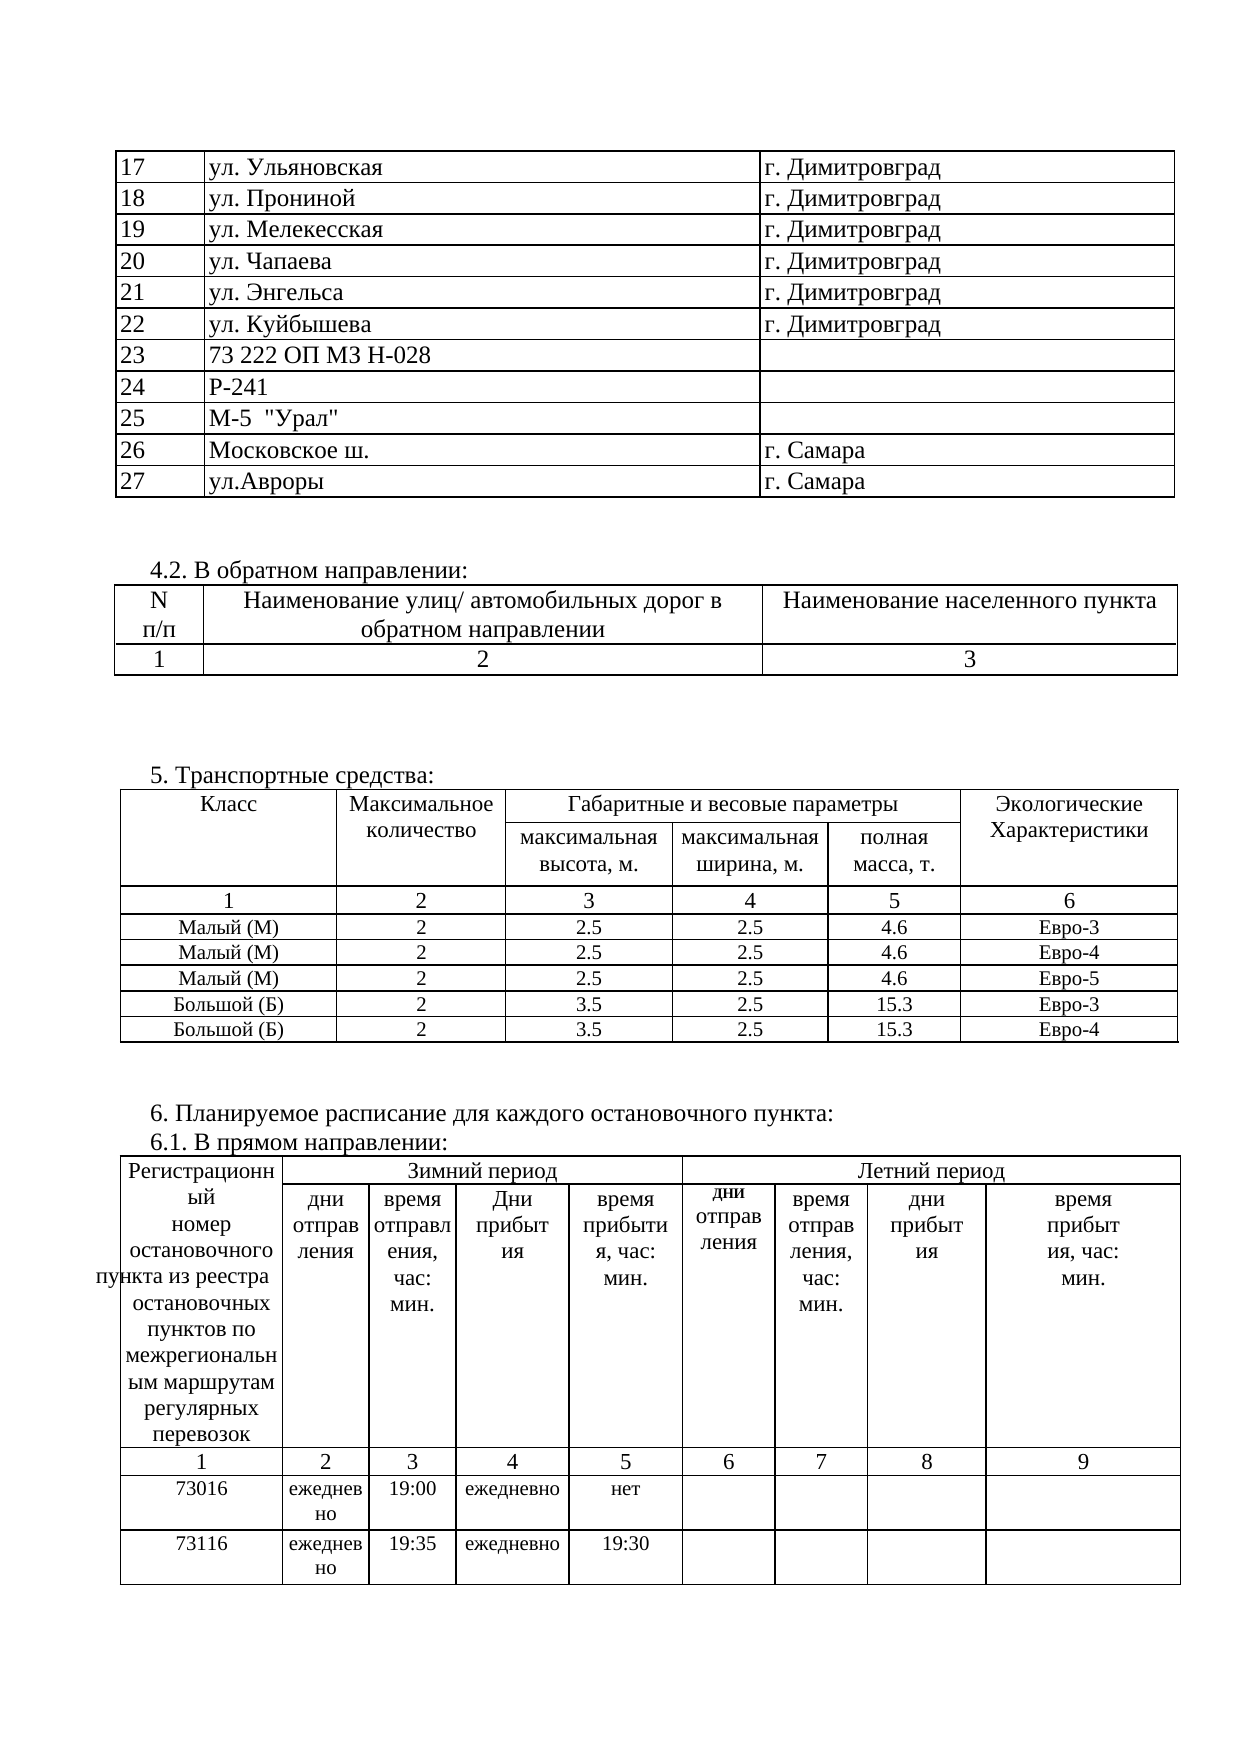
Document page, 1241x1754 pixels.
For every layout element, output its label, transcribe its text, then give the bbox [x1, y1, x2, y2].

table_cell 2 [337, 992, 505, 1016]
table_cell Евро-3 [961, 915, 1177, 939]
table_cell 2 [283, 1448, 368, 1475]
table_cell 2.5 [506, 940, 672, 964]
table_cell 5 [570, 1448, 682, 1475]
table_cell 2.5 [506, 915, 672, 939]
table_cell г. Димитровград [761, 152, 1174, 181]
table_cell время прибыти я, час: мин. [570, 1185, 682, 1447]
table_cell 8 [868, 1448, 985, 1475]
table_cell [776, 1531, 867, 1583]
table_cell [761, 340, 1174, 370]
table_cell 17 [117, 152, 204, 181]
table_cell ул. Куйбышева [205, 309, 759, 339]
table_cell ул. Чапаева [205, 246, 759, 276]
table_cell 18 [117, 183, 204, 213]
table_cell [987, 1531, 1180, 1583]
table_cell 3 [370, 1448, 455, 1475]
table_cell 27 [117, 466, 204, 496]
table_header Класс [121, 790, 336, 885]
table_cell 24 [117, 372, 204, 402]
table_cell Московское ш. [205, 435, 759, 464]
table_cell полная масса, т. [829, 823, 960, 885]
table_cell 2.5 [673, 915, 827, 939]
table_cell 19:00 [370, 1476, 455, 1529]
table_cell 3 [763, 643, 1177, 674]
table_cell 2.5 [673, 940, 827, 964]
table_cell 4 [457, 1448, 568, 1475]
table_cell Р-241 [205, 372, 759, 402]
table_header Наименование улиц/ автомобильных дорог в обратном направлении [204, 586, 762, 643]
table_cell 2.5 [673, 992, 827, 1016]
table_cell 2.5 [506, 966, 672, 990]
table_cell 6 [961, 887, 1177, 913]
table_cell Евро-4 [961, 1017, 1177, 1041]
table_cell ул. Ульяновская [205, 152, 759, 181]
table_cell 9 [987, 1448, 1180, 1475]
table_cell [683, 1531, 774, 1583]
text 6.1. В прямом направлении: [150, 1127, 1090, 1155]
table_cell [761, 372, 1174, 402]
table_cell дни прибыт ия [868, 1185, 985, 1447]
table_cell 3 [506, 887, 672, 913]
table_cell г. Димитровград [761, 183, 1174, 213]
table_header Максимальное количество [337, 790, 505, 885]
table_header Габаритные и весовые параметры [506, 790, 960, 822]
table_cell Большой (Б) [121, 992, 336, 1016]
table_cell 25 [117, 403, 204, 433]
table_cell 2 [337, 966, 505, 990]
table_cell ДНИ отправ ления [683, 1185, 774, 1447]
table_cell [987, 1476, 1180, 1529]
table_cell 73116 [121, 1531, 282, 1583]
text 4.2. В обратном направлении: [150, 555, 1090, 584]
table_cell [761, 403, 1174, 433]
table_cell г. Димитровград [761, 277, 1174, 307]
table_cell Малый (М) [121, 966, 336, 990]
table_cell 3.5 [506, 992, 672, 1016]
table_cell максимальная ширина, м. [673, 823, 827, 885]
table_cell ул. Прониной [205, 183, 759, 213]
table_cell максимальная высота, м. [506, 823, 672, 885]
table_cell Евро-5 [961, 966, 1177, 990]
table_cell г. Димитровград [761, 215, 1174, 244]
table_cell 19 [117, 215, 204, 244]
table_cell 5 [829, 887, 960, 913]
table_cell 3.5 [506, 1017, 672, 1041]
table_cell 4.6 [829, 966, 960, 990]
table_header Наименование населенного пункта [763, 586, 1177, 643]
table_cell Малый (М) [121, 940, 336, 964]
text 5. Транспортные средства: [150, 760, 1090, 788]
table_cell Большой (Б) [121, 1017, 336, 1041]
table_cell 19:30 [570, 1531, 682, 1583]
table_cell 1 [121, 1448, 282, 1475]
table_cell Малый (М) [121, 915, 336, 939]
table_cell 26 [117, 435, 204, 464]
table_cell время отправ ления, час: мин. [776, 1185, 867, 1447]
table_cell 73 222 ОП МЗ Н-028 [205, 340, 759, 370]
table_cell 23 [117, 340, 204, 370]
table_header Зимний период [283, 1157, 682, 1183]
table_cell [868, 1531, 985, 1583]
table_cell 7 [776, 1448, 867, 1475]
table_cell ежедневно [457, 1531, 568, 1583]
table_cell Евро-4 [961, 940, 1177, 964]
table_cell 2 [337, 915, 505, 939]
table_cell г. Димитровград [761, 246, 1174, 276]
table_header Летний период [683, 1157, 1180, 1183]
table_cell 4.6 [829, 915, 960, 939]
table_cell [868, 1476, 985, 1529]
table_cell г. Самара [761, 466, 1174, 496]
table_cell [776, 1476, 867, 1529]
table_cell 4 [673, 887, 827, 913]
table_cell 2 [337, 887, 505, 913]
table_cell 2.5 [673, 966, 827, 990]
table_cell Дни прибыт ия [457, 1185, 568, 1447]
table_cell 6 [683, 1448, 774, 1475]
table_cell 2 [337, 940, 505, 964]
table_cell 2.5 [673, 1017, 827, 1041]
table_cell ежедневно [283, 1476, 368, 1529]
table_cell ул. Мелекесская [205, 215, 759, 244]
table_cell г. Димитровград [761, 309, 1174, 339]
table_cell нет [570, 1476, 682, 1529]
table_cell ежедневно [457, 1476, 568, 1529]
table_cell 1 [121, 887, 336, 913]
table_cell 15.3 [829, 1017, 960, 1041]
table_cell [683, 1476, 774, 1529]
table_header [121, 1157, 282, 1447]
table_cell 22 [117, 309, 204, 339]
table_cell время прибыт ия, час: мин. [987, 1185, 1180, 1447]
table_header Экологические Характеристики [961, 790, 1177, 885]
table_cell 4.6 [829, 940, 960, 964]
table_cell 19:35 [370, 1531, 455, 1583]
table_cell г. Самара [761, 435, 1174, 464]
table_cell 21 [117, 277, 204, 307]
table_cell время отправл ения, час: мин. [370, 1185, 455, 1447]
table_cell ул.Авроры [205, 466, 759, 496]
table_cell 2 [337, 1017, 505, 1041]
table_cell 15.3 [829, 992, 960, 1016]
table_cell дни отправ ления [283, 1185, 368, 1447]
table_cell 1 [115, 644, 203, 674]
table_cell 73016 [121, 1476, 282, 1529]
table_cell ежедневно [283, 1531, 368, 1583]
table_cell 20 [117, 246, 204, 276]
table_cell ул. Энгельса [205, 277, 759, 307]
text 6. Планируемое расписание для каждого остановочного пункта: [150, 1098, 1090, 1127]
table_cell Евро-3 [961, 992, 1177, 1016]
table_cell М-5 "Урал" [205, 403, 759, 433]
table_cell 2 [204, 645, 762, 674]
table_header N п/п [115, 586, 203, 643]
